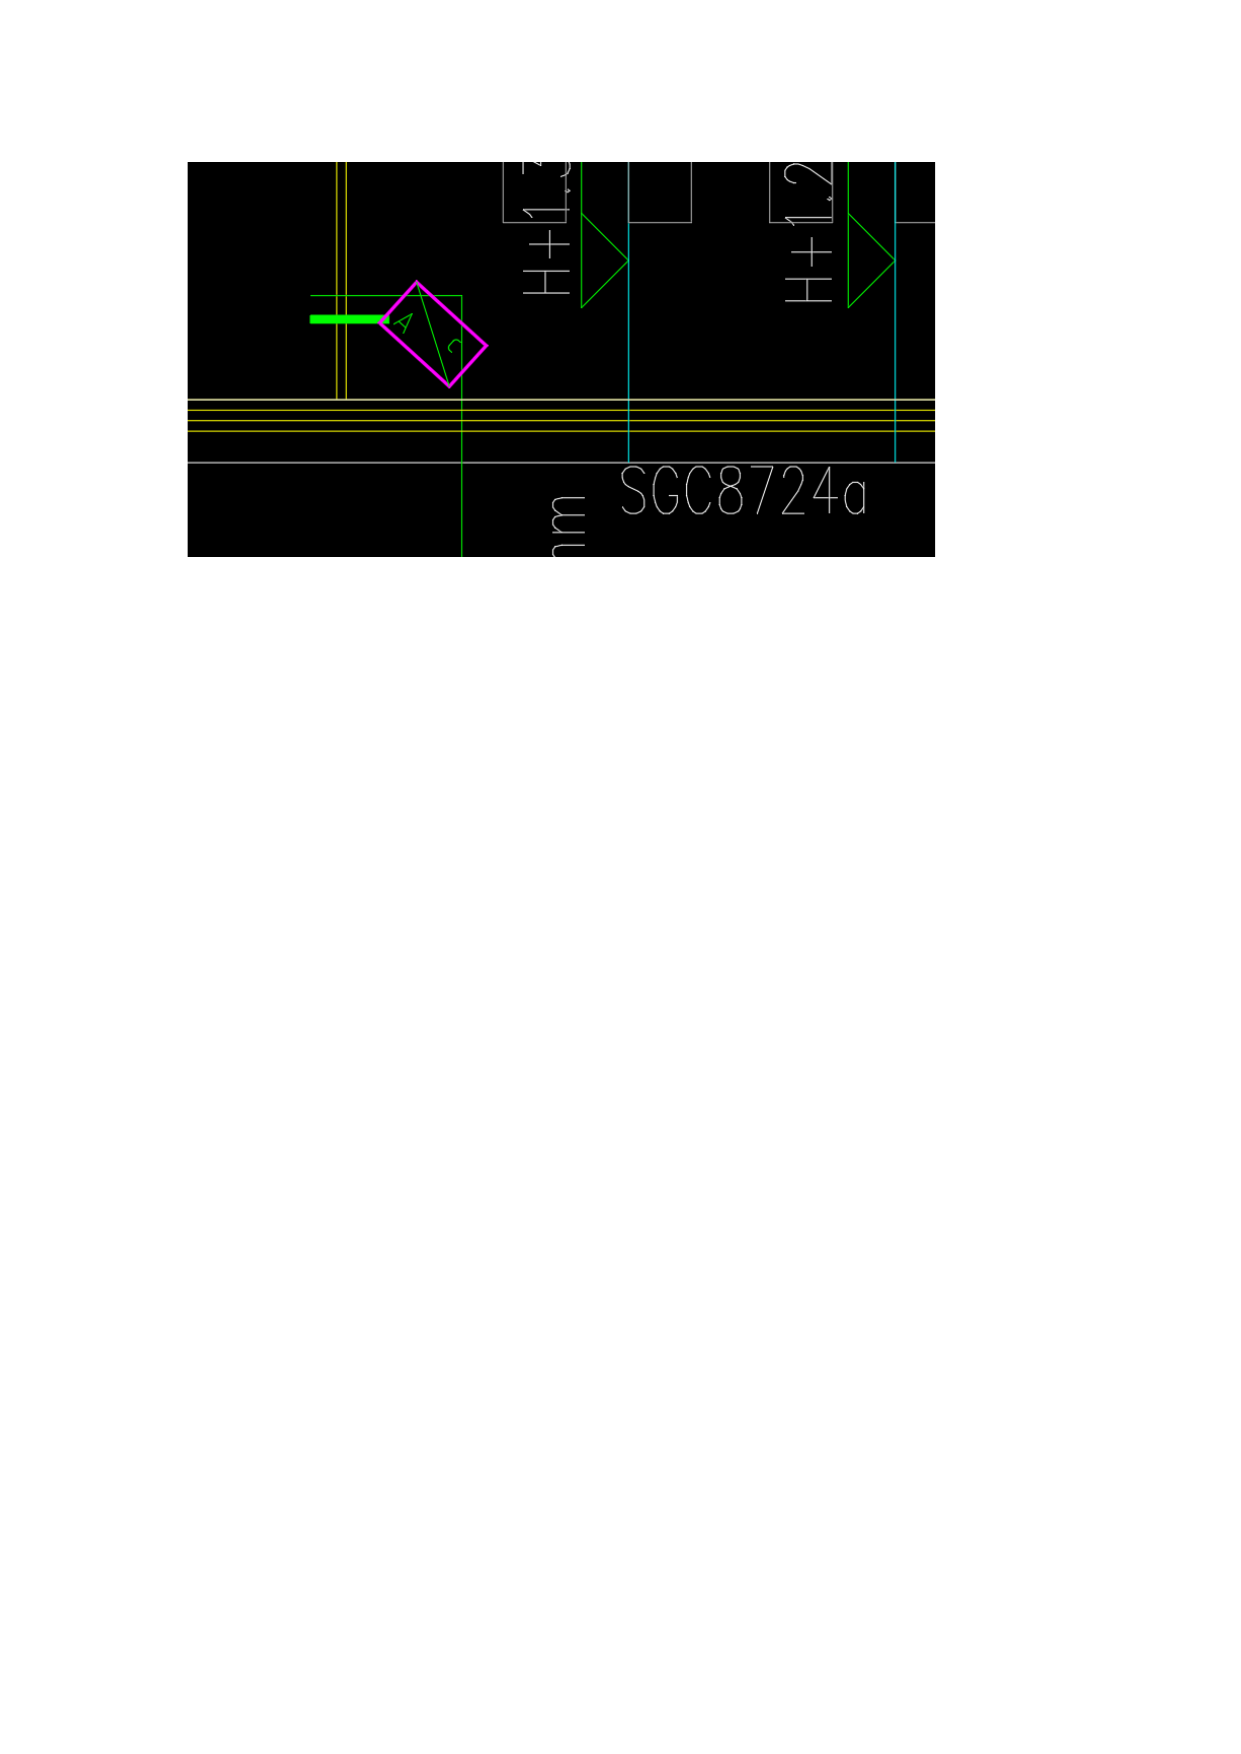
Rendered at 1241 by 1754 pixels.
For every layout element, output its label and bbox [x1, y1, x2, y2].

picture [187, 162, 936, 557]
